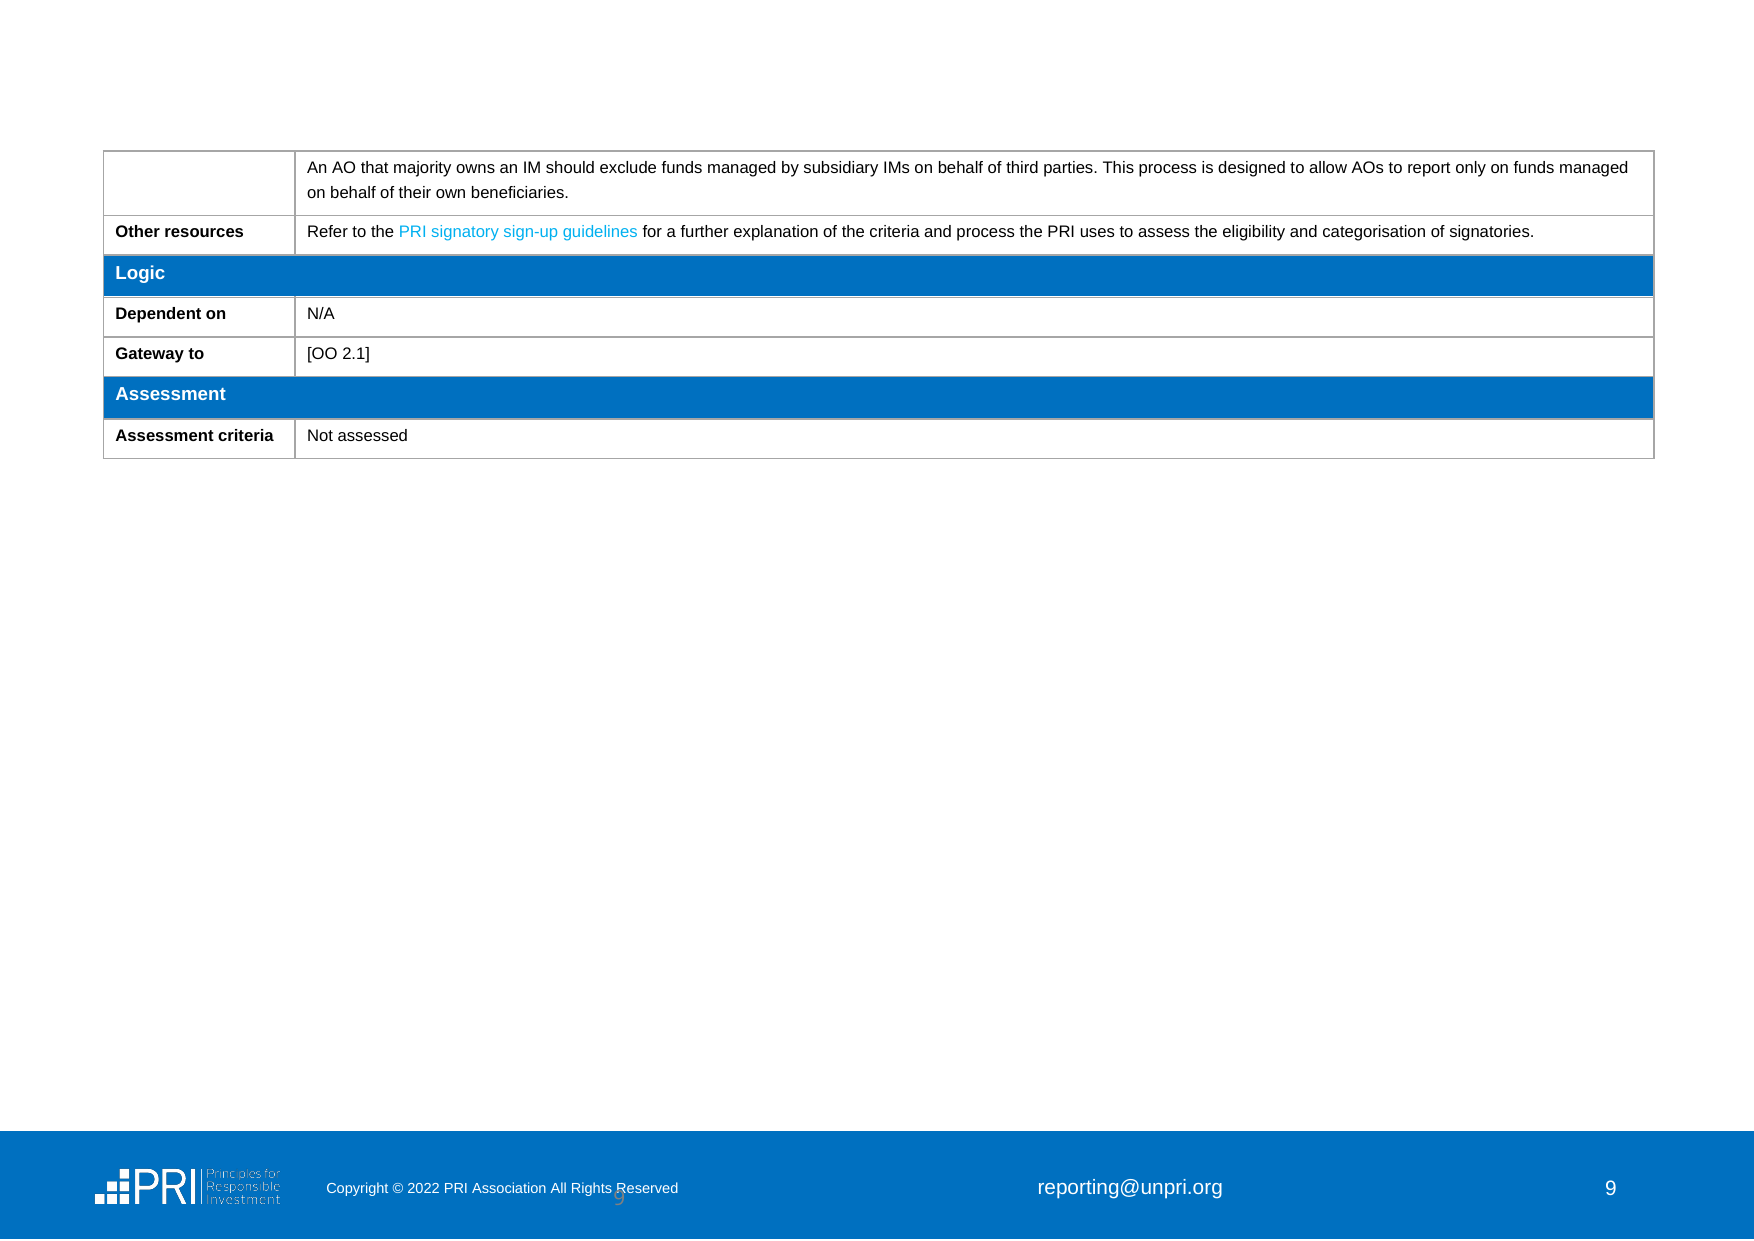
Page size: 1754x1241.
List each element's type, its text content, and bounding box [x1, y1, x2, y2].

table_cell Assessment [104, 377, 1653, 418]
table_cell Other resources [104, 216, 294, 254]
picture [92, 1166, 282, 1207]
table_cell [296, 152, 1653, 214]
table_cell Refer to the PRI signatory sign-up guidelines for a further explanation of the criteria and process the PRI uses to assess the eligibility and categorisation of signatories. [296, 216, 1653, 254]
picture [399, 226, 405, 237]
table_cell Not assessed [296, 420, 1653, 457]
table_cell Dependent on [104, 298, 294, 336]
table_cell N/A [296, 298, 1653, 336]
table_cell Assessment criteria [104, 420, 294, 457]
table_cell Gateway to [104, 338, 294, 376]
table_cell Logic [104, 256, 1653, 296]
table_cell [104, 152, 294, 214]
table_cell [OO 2.1] [296, 338, 1653, 376]
